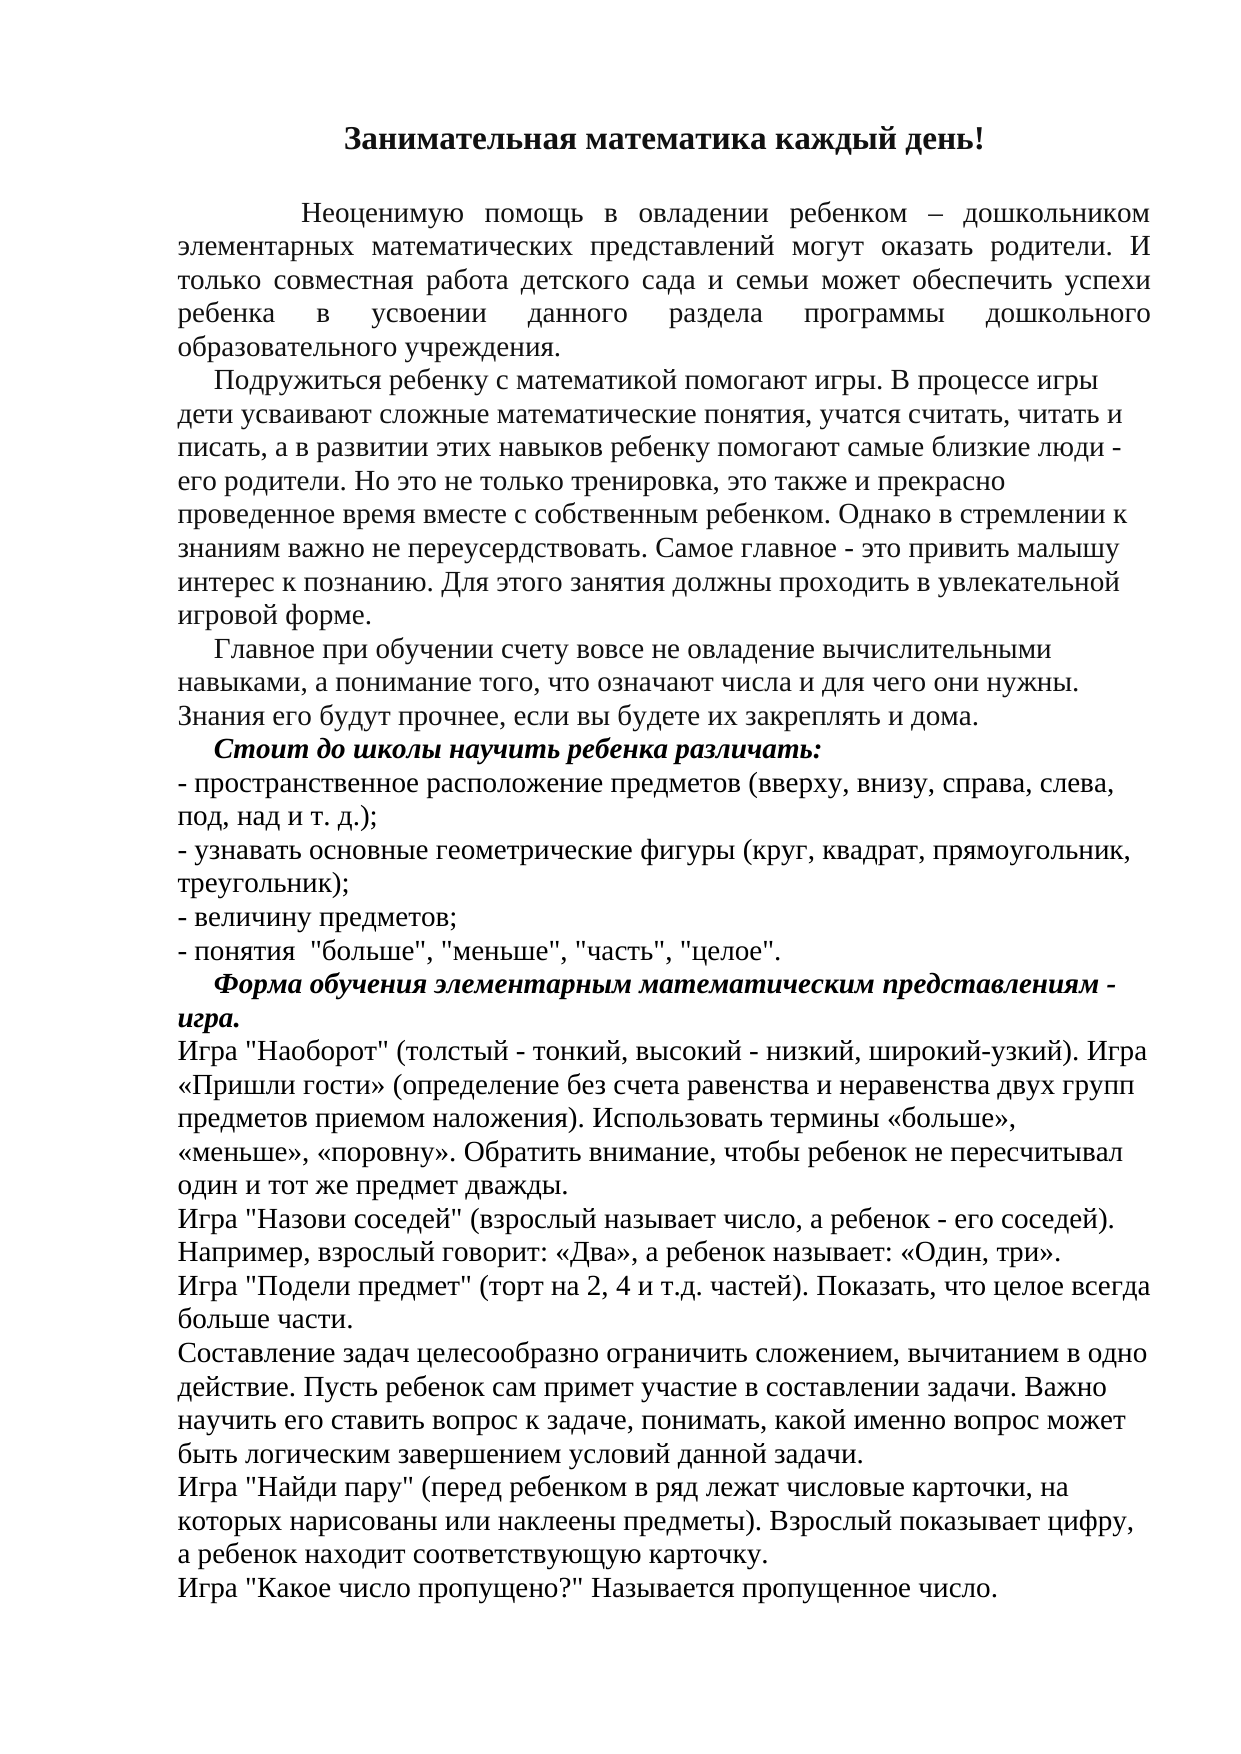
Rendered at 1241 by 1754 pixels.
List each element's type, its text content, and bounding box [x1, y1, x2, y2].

text Неоценимую помощь в овладении ребенком – дошкольником элементарных математических представлений могут оказать родители. И только совместная работа детского сада и семьи может обеспечить успехи ребенка в усвоении данного раздела программы дошкольного образовательного учреждения. [177, 195, 1152, 362]
text Занимательная математика каждый день! [177, 118, 1152, 156]
text Подружиться ребенку с математикой помогают игры. В процессе игры дети усваивают сложные математические понятия, учатся считать, читать и писать, а в развитии этих навыков ребенку помогают самые близкие люди - его родители. Но это не только тренировка, это также и прекрасно проведенное время вместе с собственным ребенком. Однако в стремлении к знаниям важно не переусердствовать. Самое главное - это привить малышу интерес к познанию. Для этого занятия должны проходить в увлекательной игровой форме. Главное при обучении счету вовсе не овладение вычислительными навыками, а понимание того, что означают числа и для чего они нужны. Знания его будут прочнее, если вы будете их закреплять и дома. Стоит до школы научить ребенка различать: - пространственное расположение предметов (вверху, внизу, справа, слева, под, над и т. д.); - узнавать основные геометрические фигуры (круг, квадрат, прямоугольник, треугольник); - величину предметов; - понятия "больше", "меньше", "часть", "целое". [177, 362, 1152, 966]
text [177, 966, 1152, 1603]
